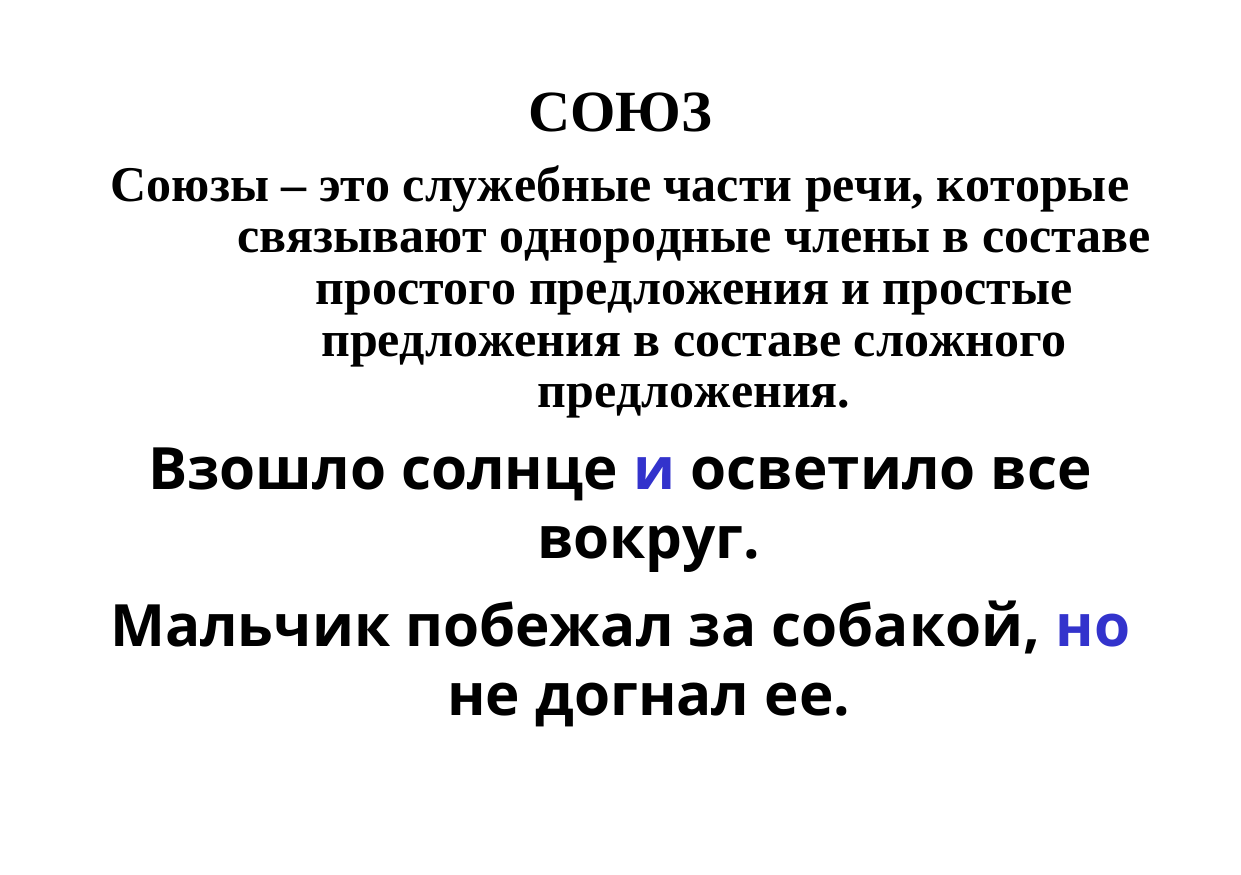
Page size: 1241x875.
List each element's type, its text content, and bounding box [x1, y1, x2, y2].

text Мальчик побежал за собакой, но не догнал ее. [74, 589, 1166, 733]
text Взошло солнце и осветило все вокруг. [74, 433, 1166, 576]
text СОЮЗ [74, 77, 1166, 144]
text Союзы – это служебные части речи, которые связывают однородные члены в составе простого предложения и простые предложения в составе сложного предложения. [74, 160, 1166, 419]
